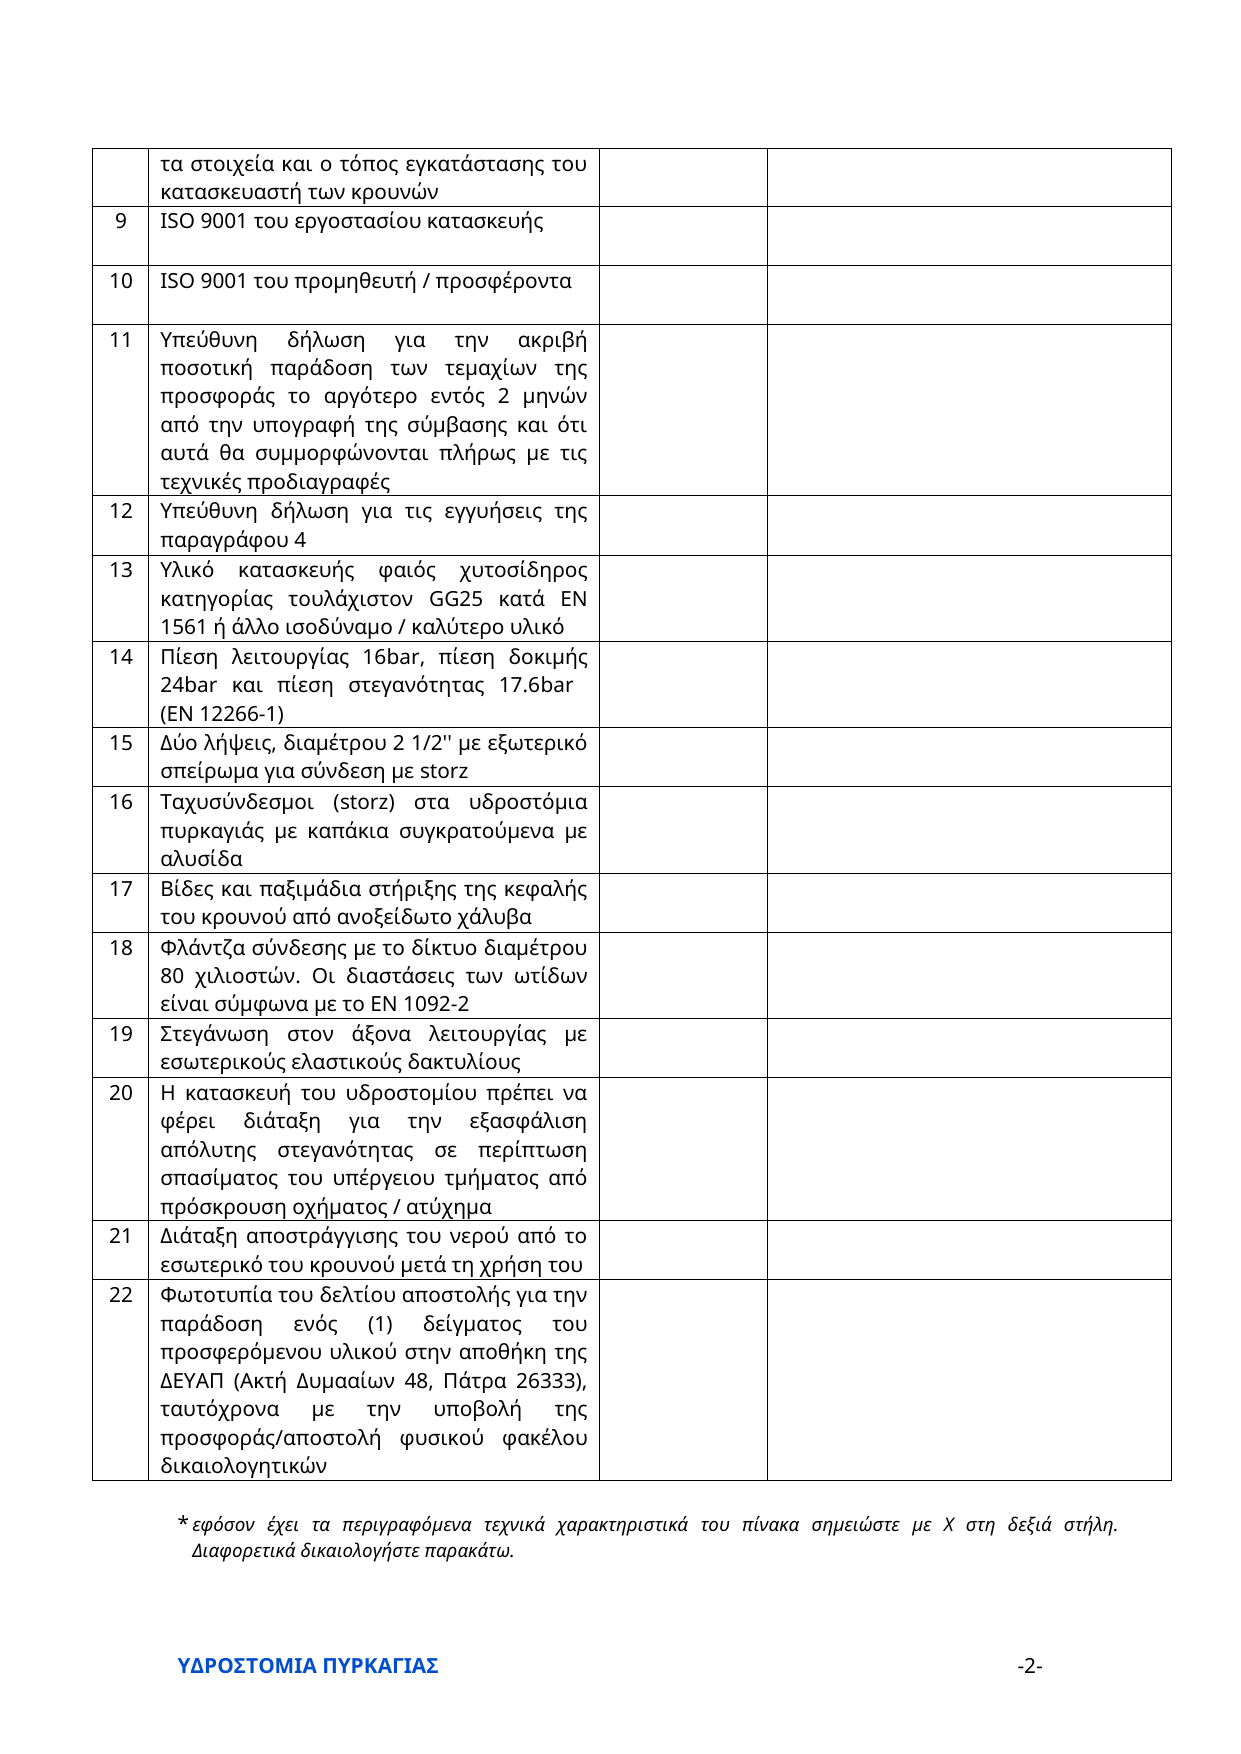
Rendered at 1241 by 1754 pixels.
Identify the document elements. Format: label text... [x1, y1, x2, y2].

table_cell Δύο λήψεις, διαμέτρου 2 1/2'' με εξωτερικό σπείρωμα για σύνδεση με storz [149, 728, 599, 786]
table_cell [768, 496, 1171, 554]
table_cell Βίδες και παξιμάδια στήριξης της κεφαλής του κρουνού από ανοξείδωτο χάλυβα [149, 874, 599, 932]
table_cell [600, 728, 767, 786]
text * εφόσον έχει τα περιγραφόμενα τεχνικά χαρακτηριστικά του πίνακα σημειώστε με Χ στη δεξιά στήλη. Διαφορετικά δικαιολογήστε παρακάτω. [177, 1509, 1122, 1563]
table_cell [600, 642, 767, 727]
table_cell [600, 266, 767, 324]
table_cell [768, 1019, 1171, 1077]
table_cell [768, 325, 1171, 495]
table_cell Πίεση λειτουργίας 16bar, πίεση δοκιμής 24bar και πίεση στεγανότητας 17.6bar (ΕΝ 12266-1) [149, 642, 599, 727]
table_cell [600, 1221, 767, 1279]
table_cell Υπεύθυνη δήλωση για την ακριβή ποσοτική παράδοση των τεμαχίων της προσφοράς το αργότερο εντός 2 μηνών από την υπογραφή της σύμβασης και ότι αυτά θα συμμορφώνονται πλήρως με τις τεχνικές προδιαγραφές [149, 325, 599, 495]
table_cell 22 [93, 1280, 148, 1479]
table_cell 17 [93, 874, 148, 932]
table_cell 8 [93, 149, 148, 206]
table_cell 19 [93, 1019, 148, 1077]
table_cell [768, 1221, 1171, 1279]
table_cell [768, 787, 1171, 873]
table_cell [600, 207, 767, 265]
table_cell [600, 1280, 767, 1479]
table_cell ISO 9001 του εργοστασίου κατασκευής [149, 207, 599, 265]
table_cell [600, 556, 767, 641]
table_cell [768, 642, 1171, 727]
table_cell 12 [93, 496, 148, 554]
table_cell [149, 149, 599, 206]
table_cell Η κατασκευή του υδροστομίου πρέπει να φέρει διάταξη για την εξασφάλιση απόλυτης στεγανότητας σε περίπτωση σπασίματος του υπέργειου τμήματος από πρόσκρουση οχήματος / ατύχημα [149, 1078, 599, 1220]
table_cell [600, 325, 767, 495]
table_cell 11 [93, 325, 148, 495]
table_cell Φλάντζα σύνδεσης με το δίκτυο διαμέτρου 80 χιλιοστών. Οι διαστάσεις των ωτίδων είναι σύμφωνα με το ΕΝ 1092-2 [149, 933, 599, 1018]
table_cell [600, 496, 767, 554]
table_cell [768, 874, 1171, 932]
table_cell Στεγάνωση στον άξονα λειτουργίας με εσωτερικούς ελαστικούς δακτυλίους [149, 1019, 599, 1077]
table_cell 16 [93, 787, 148, 873]
table_cell 20 [93, 1078, 148, 1220]
table_cell [768, 933, 1171, 1018]
table_cell [768, 266, 1171, 324]
table_cell 21 [93, 1221, 148, 1279]
table_cell [768, 207, 1171, 265]
table_cell Υλικό κατασκευής φαιός χυτοσίδηρος κατηγορίας τουλάχιστον GG25 κατά ΕΝ 1561 ή άλλο ισοδύναμο / καλύτερο υλικό [149, 556, 599, 641]
table_cell Φωτοτυπία του δελτίου αποστολής για την παράδοση ενός (1) δείγματος του προσφερόμενου υλικού στην αποθήκη της ΔΕΥΑΠ (Ακτή Δυμααίων 48, Πάτρα 26333), ταυτόχρονα με την υποβολή της προσφοράς/αποστολή φυσικού φακέλου δικαιολογητικών [149, 1280, 599, 1479]
table_cell 10 [93, 266, 148, 324]
table_cell ISO 9001 του προμηθευτή / προσφέροντα [149, 266, 599, 324]
table_cell [768, 556, 1171, 641]
table_cell [768, 1280, 1171, 1479]
table_cell [600, 1019, 767, 1077]
table_cell 14 [93, 642, 148, 727]
table_cell 9 [93, 207, 148, 265]
table_cell 13 [93, 556, 148, 641]
table_cell Υπεύθυνη δήλωση για τις εγγυήσεις της παραγράφου 4 [149, 496, 599, 554]
table_cell Διάταξη αποστράγγισης του νερού από το εσωτερικό του κρουνού μετά τη χρήση του [149, 1221, 599, 1279]
table_cell [600, 787, 767, 873]
table_cell [768, 728, 1171, 786]
table_cell 18 [93, 933, 148, 1018]
table_cell [768, 1078, 1171, 1220]
table_cell Ταχυσύνδεσμοι (storz) στα υδροστόμια πυρκαγιάς με καπάκια συγκρατούμενα με αλυσίδα [149, 787, 599, 873]
table_cell 15 [93, 728, 148, 786]
table_cell [768, 149, 1171, 206]
table_cell [600, 1078, 767, 1220]
table_cell [600, 874, 767, 932]
table_cell [600, 149, 767, 206]
table_cell [600, 933, 767, 1018]
